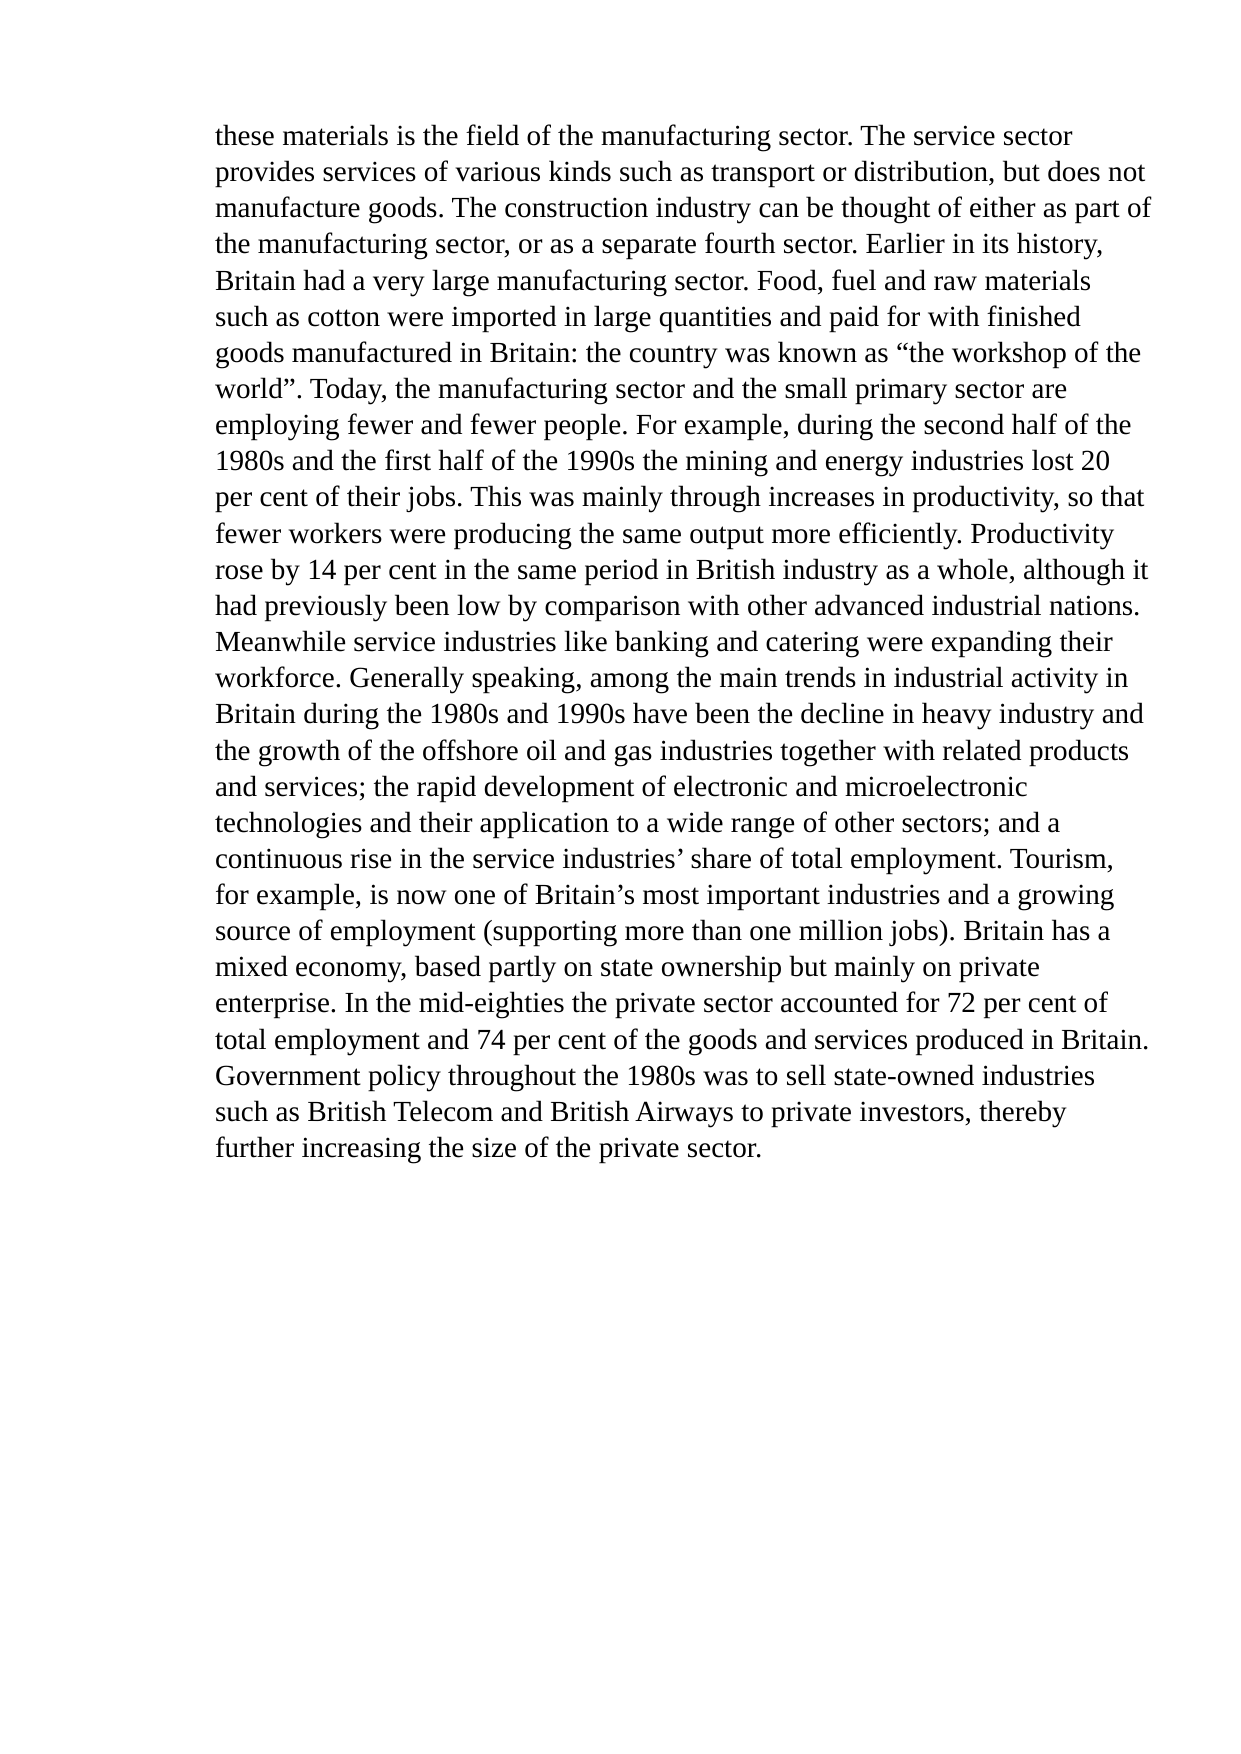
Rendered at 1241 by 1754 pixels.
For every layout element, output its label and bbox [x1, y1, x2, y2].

text [215, 118, 1152, 1164]
